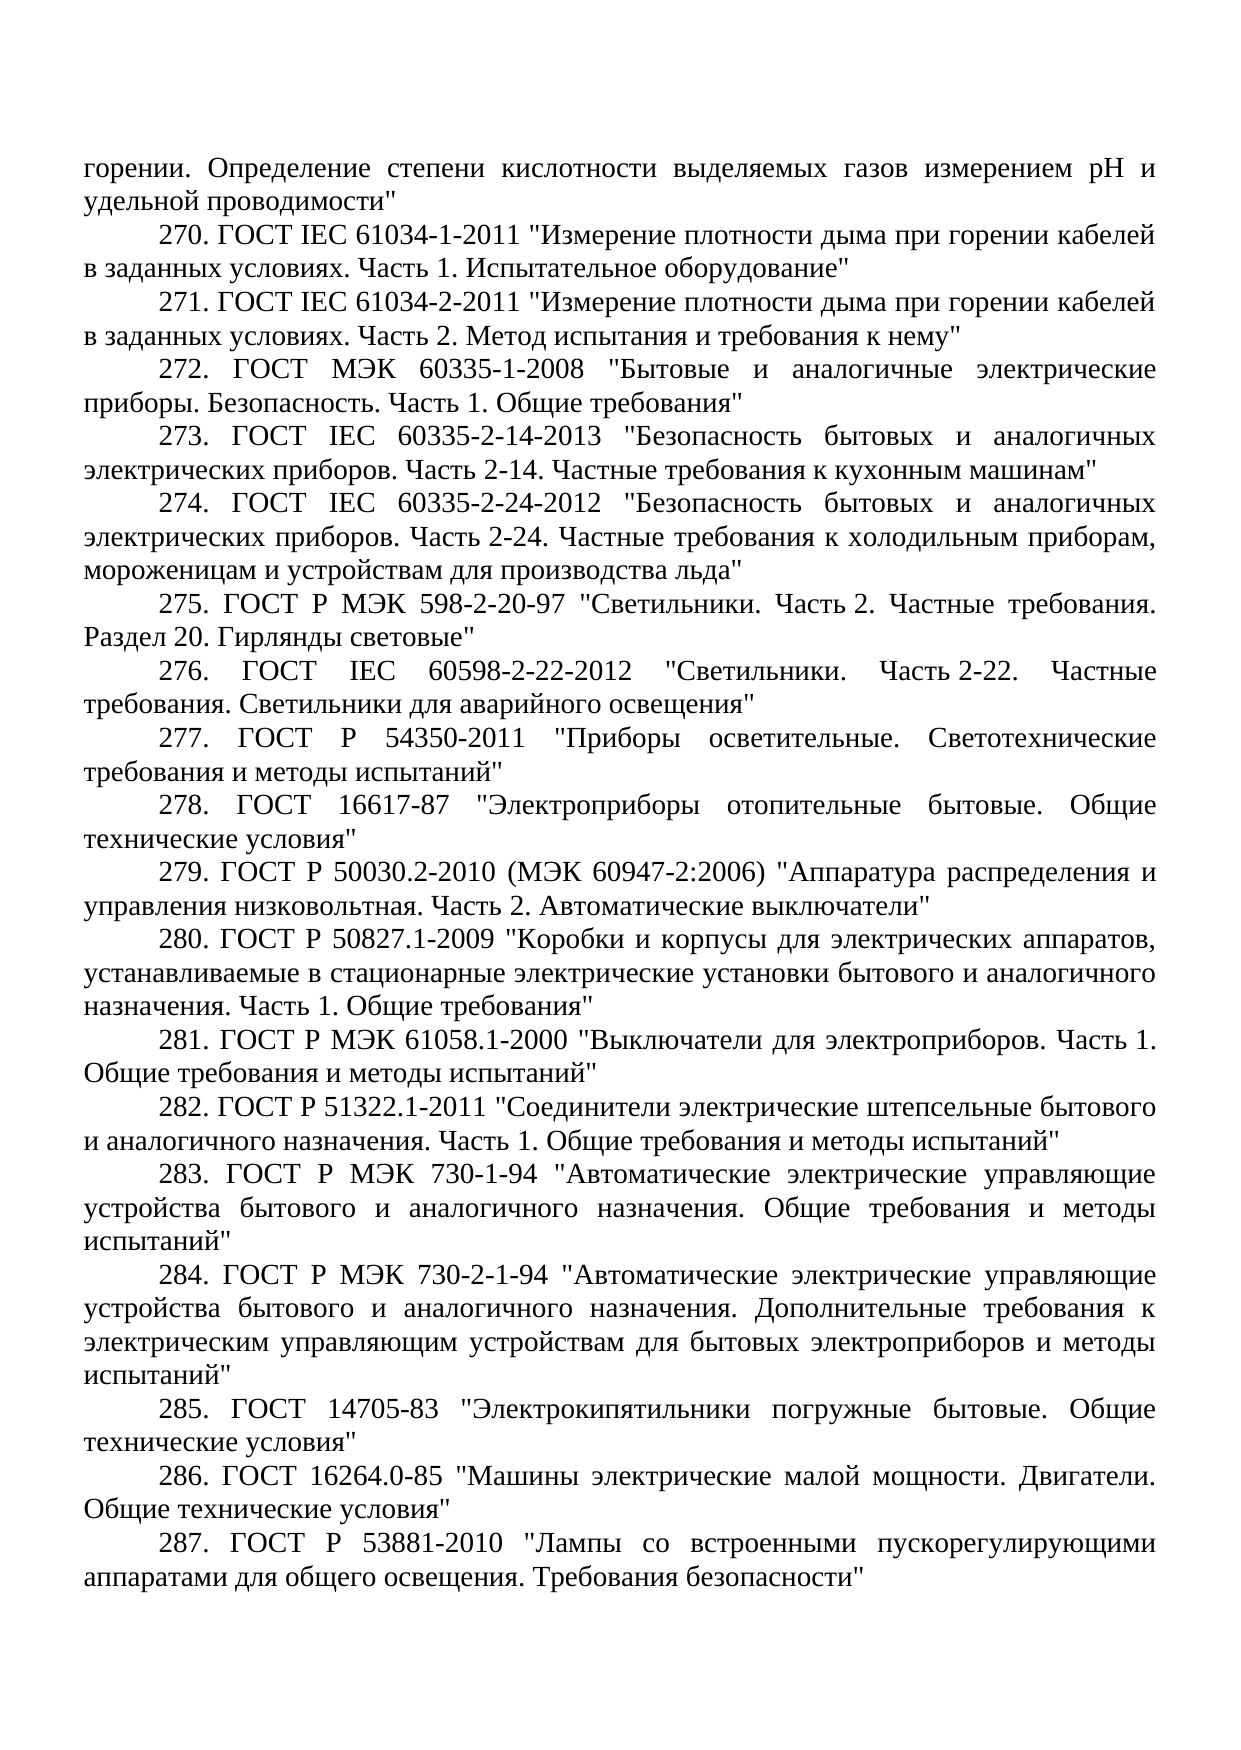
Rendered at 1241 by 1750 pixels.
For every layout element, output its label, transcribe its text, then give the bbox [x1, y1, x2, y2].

text 270. ГОСТ IEC 61034-1-2011 "Измерение плотности дыма при горении кабелей в заданных условиях. Часть 1. Испытательное оборудование" [83, 217, 1157, 284]
text 280. ГОСТ Р 50827.1-2009 "Коробки и корпусы для электрических аппаратов, устанавливаемые в стационарные электрические установки бытового и аналогичного назначения. Часть 1. Общие требования" [83, 921, 1157, 1022]
text 287. ГОСТ Р 53881-2010 "Лампы со встроенными пускорегулирующими аппаратами для общего освещения. Требования безопасности" [83, 1525, 1157, 1592]
text 278. ГОСТ 16617-87 "Электроприборы отопительные бытовые. Общие технические условия" [83, 787, 1157, 854]
text 274. ГОСТ IEC 60335-2-24-2012 "Безопасность бытовых и аналогичных электрических приборов. Часть 2-24. Частные требования к холодильным приборам, мороженицам и устройствам для производства льда" [83, 485, 1157, 586]
text 279. ГОСТ Р 50030.2-2010 (МЭК 60947-2:2006) "Аппаратура распределения и управления низковольтная. Часть 2. Автоматические выключатели" [83, 854, 1157, 921]
text 277. ГОСТ Р 54350-2011 "Приборы осветительные. Светотехнические требования и методы испытаний" [83, 720, 1157, 787]
text 273. ГОСТ IEC 60335-2-14-2013 "Безопасность бытовых и аналогичных электрических приборов. Часть 2-14. Частные требования к кухонным машинам" [83, 418, 1157, 485]
text 272. ГОСТ МЭК 60335-1-2008 "Бытовые и аналогичные электрические приборы. Безопасность. Часть 1. Общие требования" [83, 351, 1157, 418]
text 271. ГОСТ IEC 61034-2-2011 "Измерение плотности дыма при горении кабелей в заданных условиях. Часть 2. Метод испытания и требования к нему" [83, 284, 1157, 351]
text 276. ГОСТ IEC 60598-2-22-2012 "Светильники. Часть 2-22. Частные требования. Светильники для аварийного освещения" [83, 653, 1157, 720]
text 275. ГОСТ Р МЭК 598-2-20-97 "Светильники. Часть 2. Частные требования. Раздел 20. Гирлянды световые" [83, 586, 1157, 653]
text 281. ГОСТ Р МЭК 61058.1-2000 "Выключатели для электроприборов. Часть 1. Общие требования и методы испытаний" [83, 1022, 1157, 1089]
text 283. ГОСТ Р МЭК 730-1-94 "Автоматические электрические управляющие устройства бытового и аналогичного назначения. Общие требования и методы испытаний" [83, 1156, 1157, 1257]
text 285. ГОСТ 14705-83 "Электрокипятильники погружные бытовые. Общие технические условия" [83, 1391, 1157, 1458]
text 284. ГОСТ Р МЭК 730-2-1-94 "Автоматические электрические управляющие устройства бытового и аналогичного назначения. Дополнительные требования к электрическим управляющим устройствам для бытовых электроприборов и методы испытаний" [83, 1257, 1157, 1391]
text 282. ГОСТ Р 51322.1-2011 "Соединители электрические штепсельные бытового и аналогичного назначения. Часть 1. Общие требования и методы испытаний" [83, 1089, 1157, 1156]
text 286. ГОСТ 16264.0-85 "Машины электрические малой мощности. Двигатели. Общие технические условия" [83, 1458, 1157, 1525]
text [83, 150, 1157, 217]
